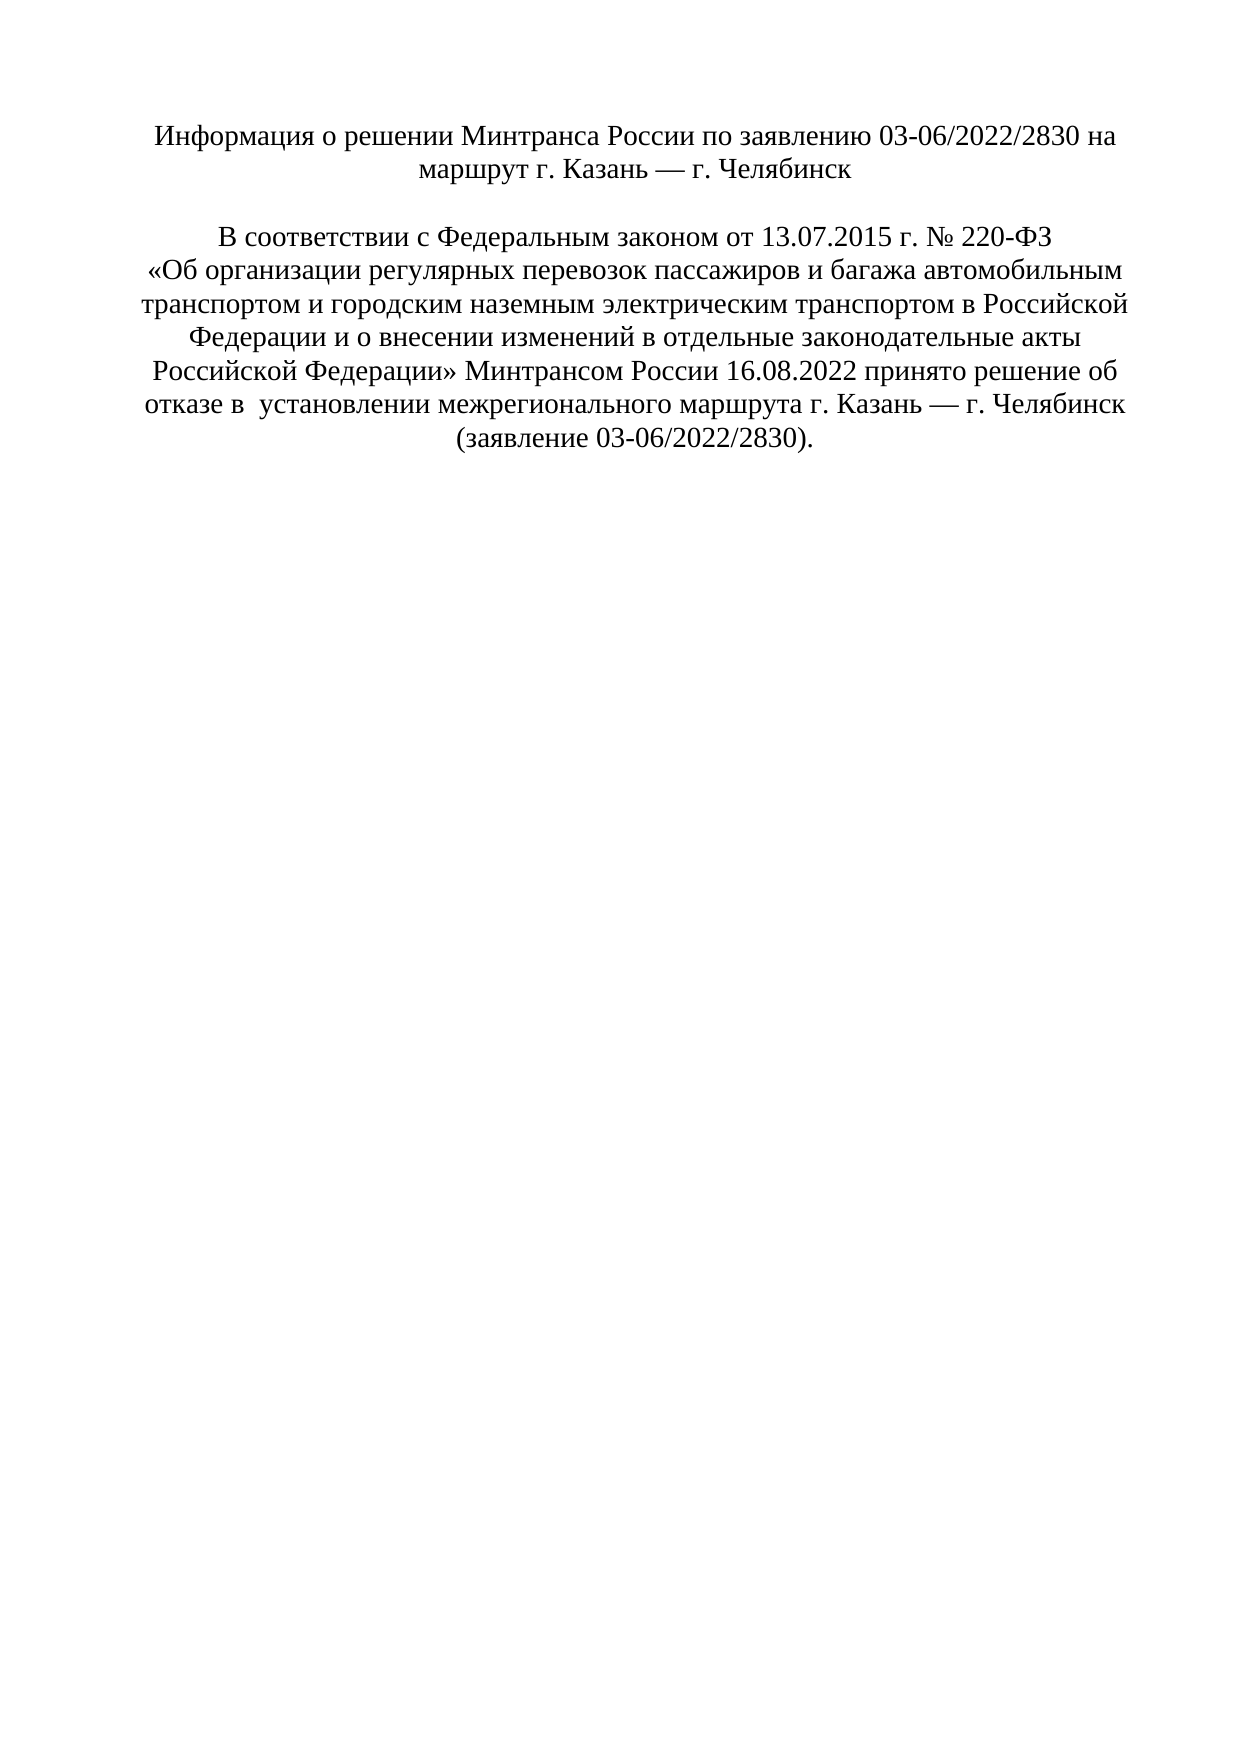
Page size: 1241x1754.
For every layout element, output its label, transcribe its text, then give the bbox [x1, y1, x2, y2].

text Информация о решении Минтранса России по заявлению 03-06/2022/2830 на маршрут г. Казань — г. Челябинск [118, 118, 1152, 185]
text В соответствии с Федеральным законом от 13.07.2015 г. № 220-ФЗ «Об организации регулярных перевозок пассажиров и багажа автомобильным транспортом и городским наземным электрическим транспортом в Российской Федерации и о внесении изменений в отдельные законодательные акты Российской Федерации» Минтрансом России 16.08.2022 принято решение об отказе в установлении межрегионального маршрута г. Казань — г. Челябинск (заявление 03-06/2022/2830). [118, 219, 1152, 453]
